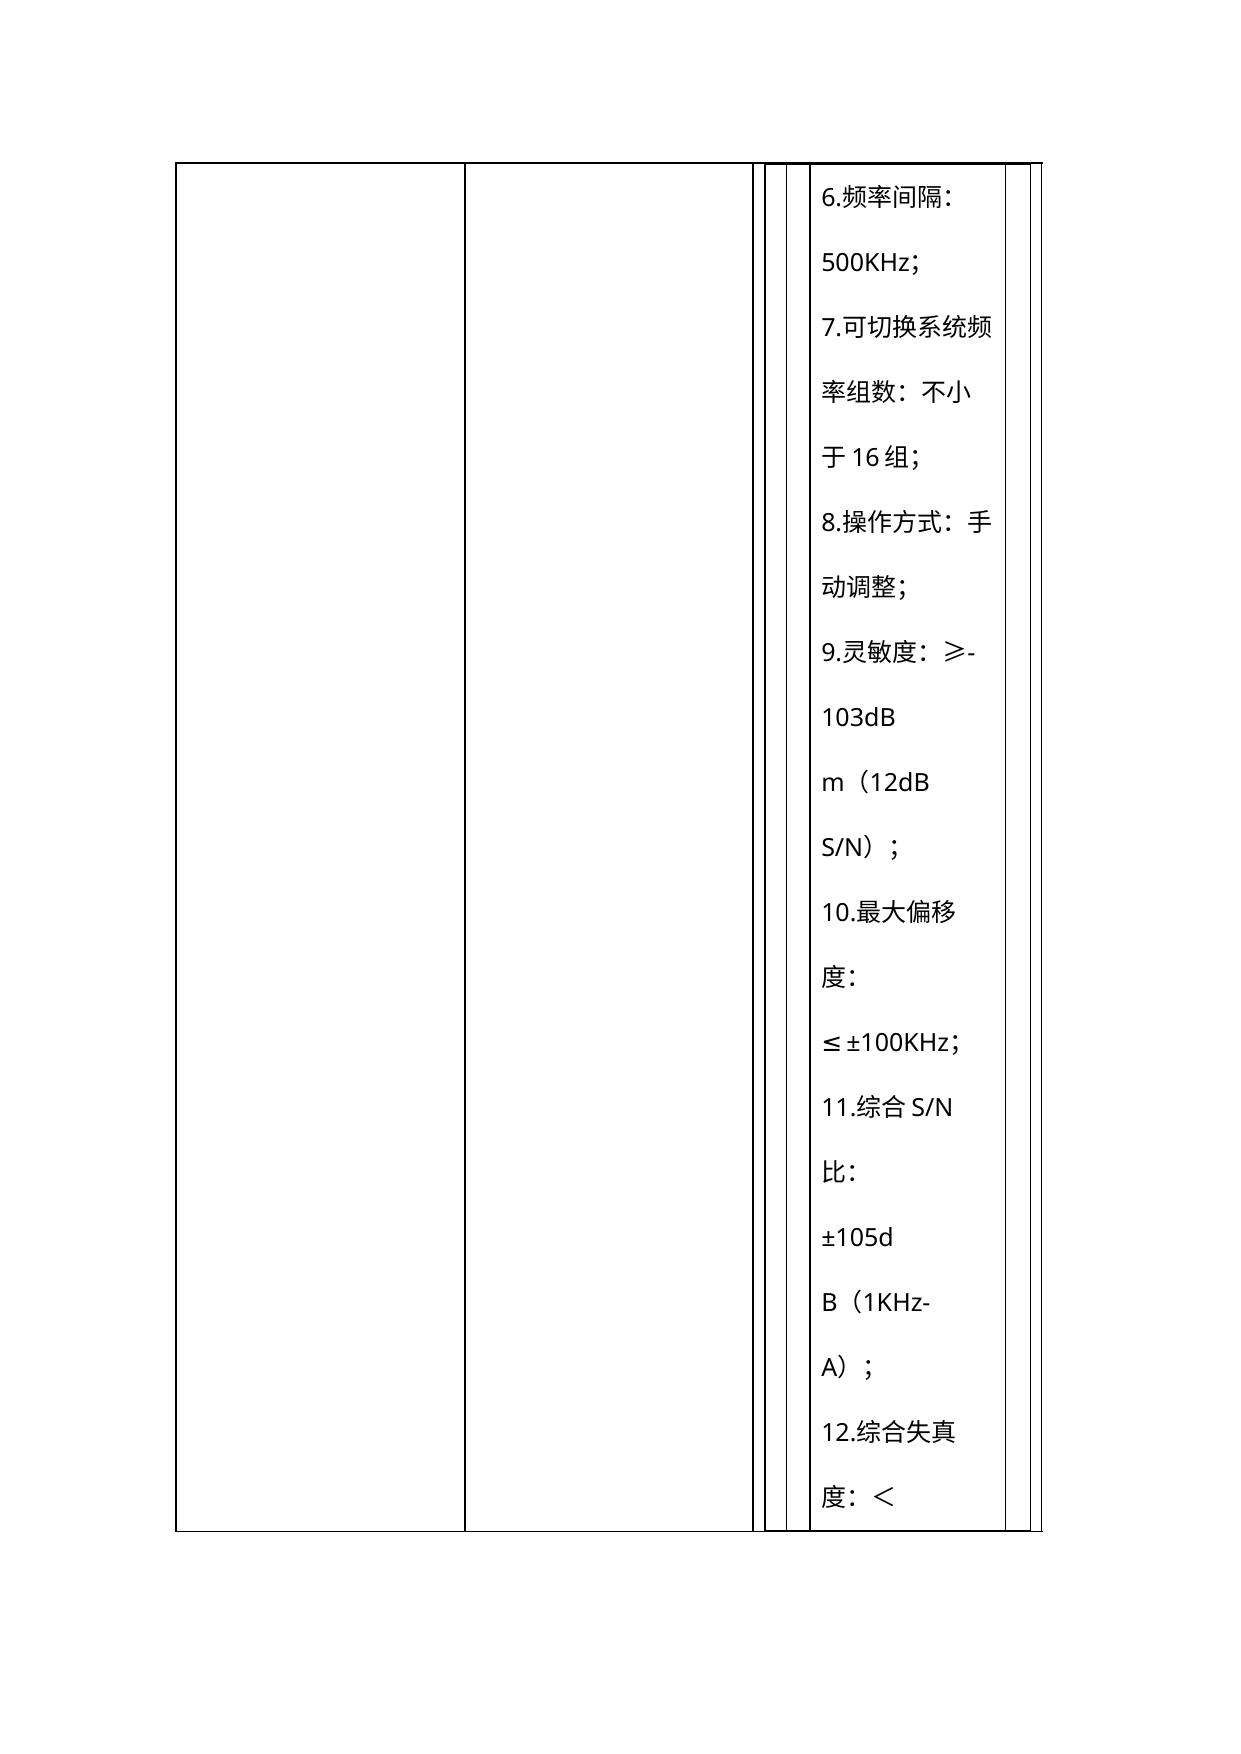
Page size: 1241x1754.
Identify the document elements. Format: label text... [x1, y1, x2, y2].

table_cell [811, 165, 1005, 1530]
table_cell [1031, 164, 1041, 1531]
table_cell 1 [177, 164, 464, 1531]
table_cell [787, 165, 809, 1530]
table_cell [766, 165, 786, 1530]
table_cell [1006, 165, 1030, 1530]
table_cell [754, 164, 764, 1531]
table_cell [466, 164, 752, 1531]
